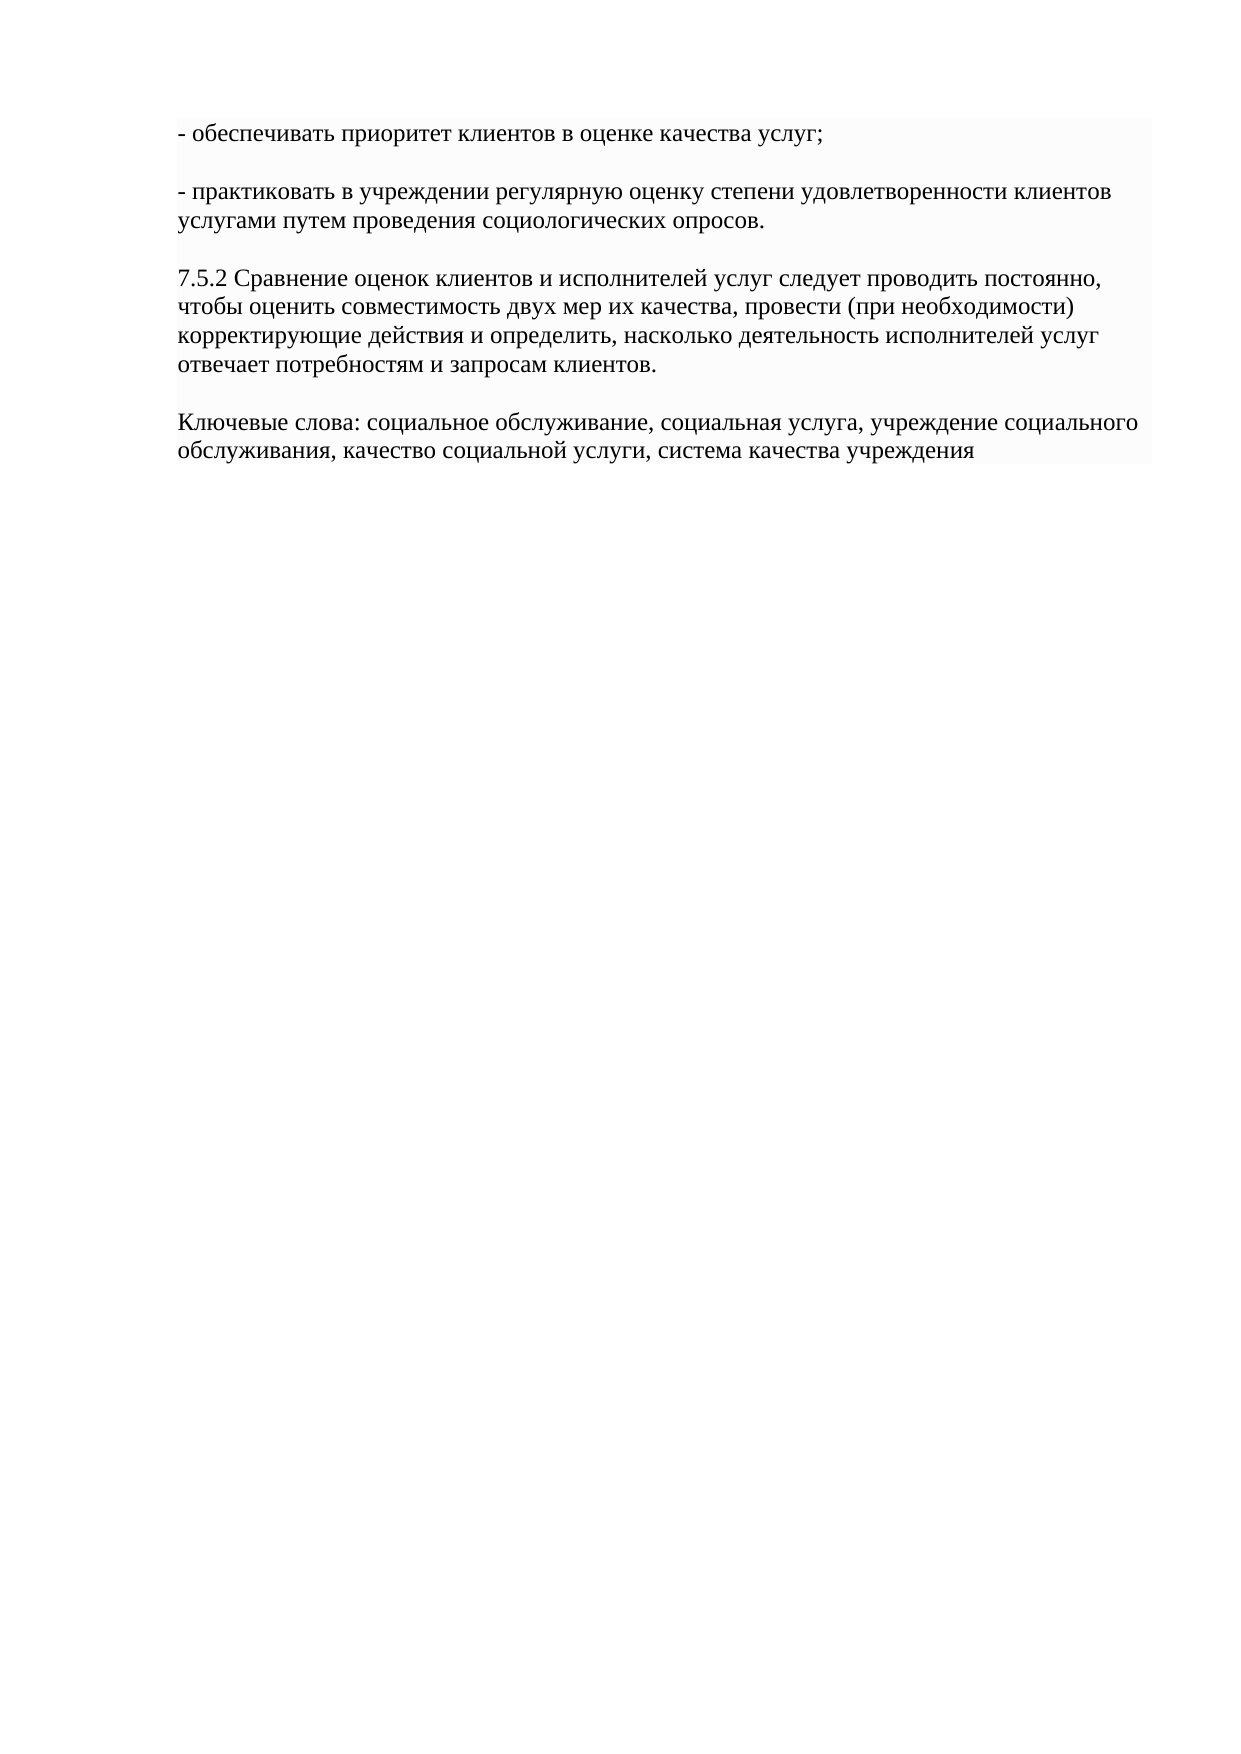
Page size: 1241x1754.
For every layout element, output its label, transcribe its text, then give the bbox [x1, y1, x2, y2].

text - практиковать в учреждении регулярную оценку степени удовлетворенности клиентов услугами путем проведения социологических опросов. [177, 176, 1152, 233]
text - обеспечивать приоритет клиентов в оценке качества услуг; [177, 118, 1152, 147]
text Ключевые слова: социальное обслуживание, социальная услуга, учреждение социального обслуживания, качество социальной услуги, система качества учреждения [177, 407, 1152, 464]
text 7.5.2 Сравнение оценок клиентов и исполнителей услуг следует проводить постоянно, чтобы оценить совместимость двух мер их качества, провести (при необходимости) корректирующие действия и определить, насколько деятельность исполнителей услуг отвечает потребностям и запросам клиентов. [177, 263, 1152, 378]
